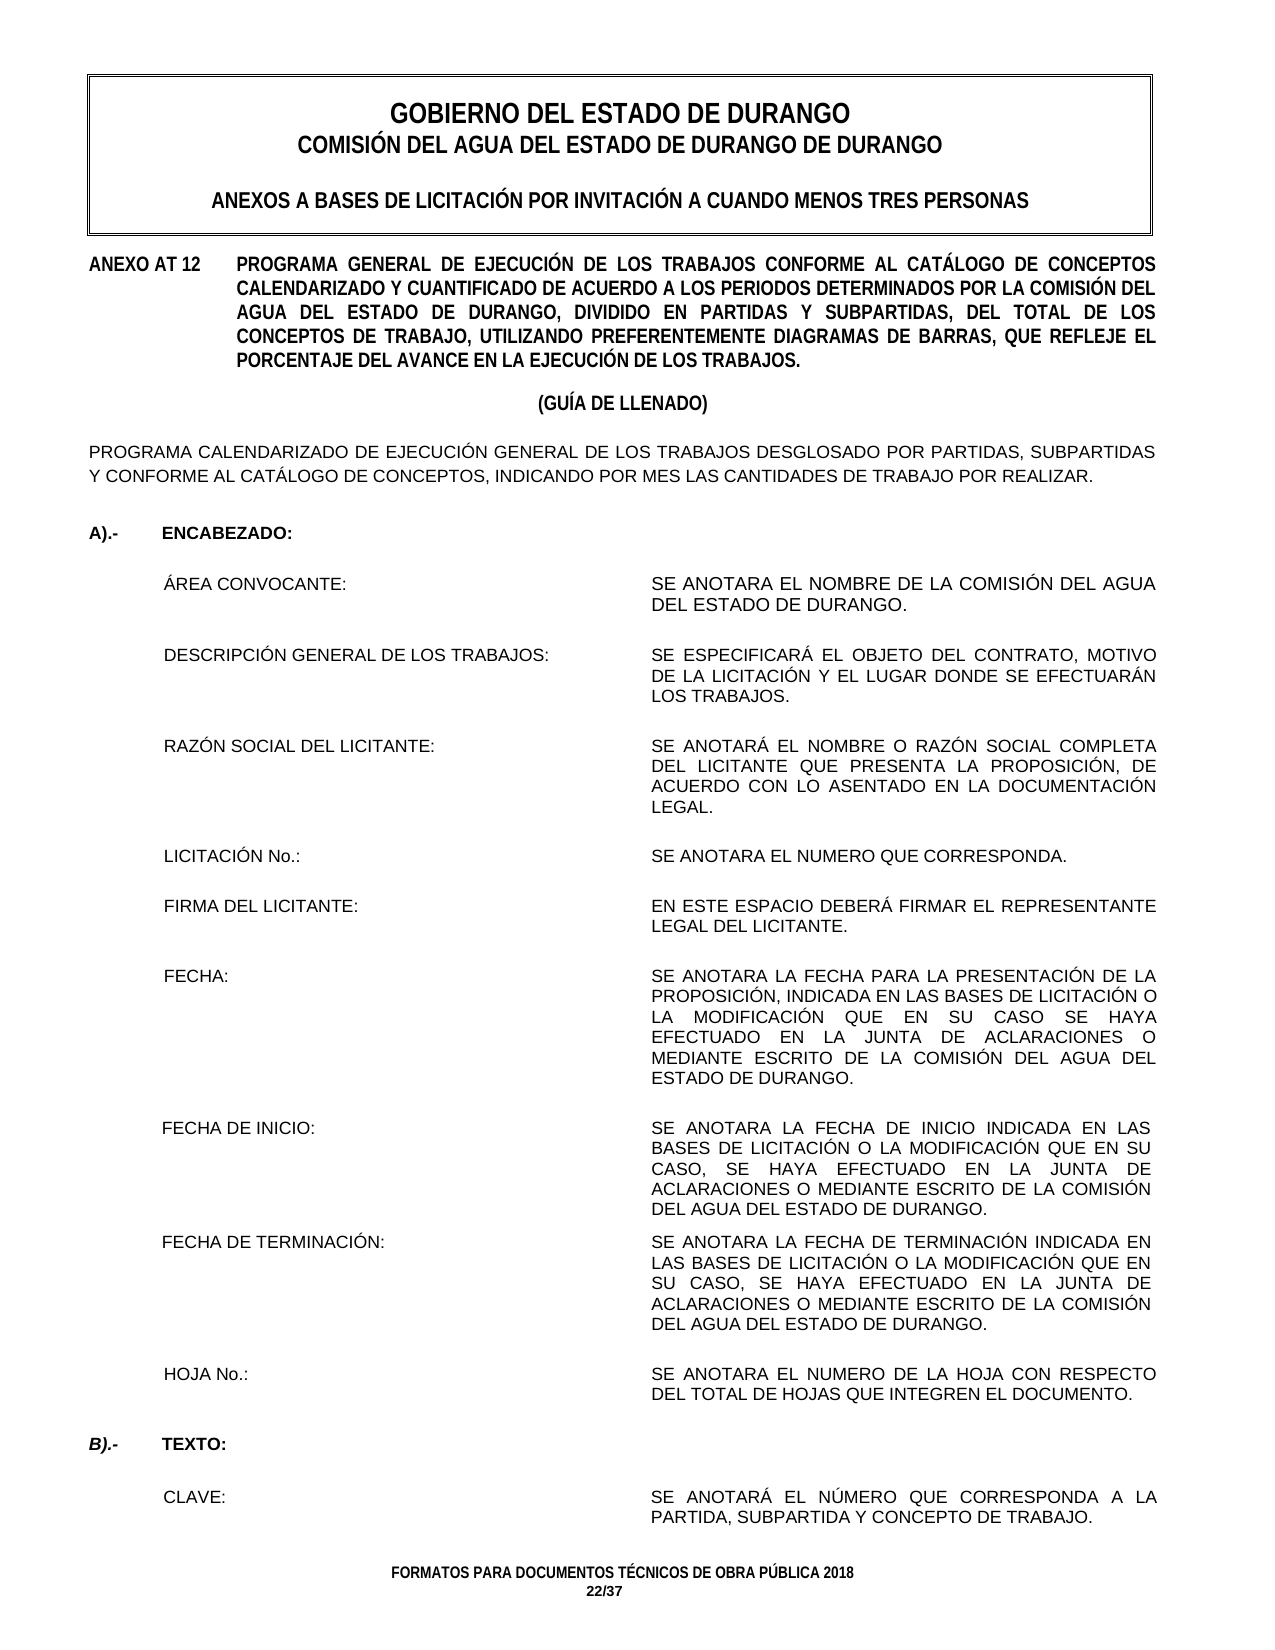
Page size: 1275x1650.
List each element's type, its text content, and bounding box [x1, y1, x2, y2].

text HOJA No.: SE ANOTARA EL NUMERO DE LA HOJA CON RESPECTO DEL TOTAL DE HOJAS QUE INTEGREN EL DOCUMENTO. [164, 1363, 1157, 1404]
text LICITACIÓN No.: SE ANOTARA EL NUMERO QUE CORRESPONDA. [164, 846, 1157, 867]
text A).- ENCABEZADO: [89, 518, 1152, 543]
text FECHA: SE ANOTARA LA FECHA PARA LA PRESENTACIÓN DE LA PROPOSICIÓN, INDICADA EN LAS BASES DE LICITACIÓN O LA MODIFICACIÓN QUE EN SU CASO SE HAYA EFECTUADO EN LA JUNTA DE ACLARACIONES O MEDIANTE ESCRITO DE LA COMISIÓN DEL AGUA DEL ESTADO DE DURANGO. [164, 966, 1157, 1088]
text FECHA DE TERMINACIÓN: SE ANOTARA LA FECHA DE TERMINACIÓN INDICADA EN LAS BASES DE LICITACIÓN O LA MODIFICACIÓN QUE EN SU CASO, SE HAYA EFECTUADO EN LA JUNTA DE ACLARACIONES O MEDIANTE ESCRITO DE LA COMISIÓN DEL AGUA DEL ESTADO DE DURANGO. [162, 1232, 1152, 1334]
text FECHA DE INICIO: SE ANOTARA LA FECHA DE INICIO INDICADA EN LAS BASES DE LICITACIÓN O LA MODIFICACIÓN QUE EN SU CASO, SE HAYA EFECTUADO EN LA JUNTA DE ACLARACIONES O MEDIANTE ESCRITO DE LA COMISIÓN DEL AGUA DEL ESTADO DE DURANGO. [162, 1117, 1152, 1219]
text CLAVE: SE ANOTARÁ EL NÚMERO QUE CORRESPONDA A LA PARTIDA, SUBPARTIDA Y CONCEPTO DE TRABAJO. [163, 1487, 1157, 1527]
text FIRMA DEL LICITANTE: EN ESTE ESPACIO DEBERÁ FIRMAR EL REPRESENTANTE LEGAL DEL LICITANTE. [164, 896, 1157, 937]
text ÁREA CONVOCANTE: SE ANOTARA EL NOMBRE DE LA COMISIÓN DEL AGUA DEL ESTADO DE DURANGO. [164, 573, 1157, 616]
text DESCRIPCIÓN GENERAL DE LOS TRABAJOS: SE ESPECIFICARÁ EL OBJETO DEL CONTRATO, MOTIVO DE LA LICITACIÓN Y EL LUGAR DONDE SE EFECTUARÁN LOS TRABAJOS. [164, 645, 1157, 706]
text RAZÓN SOCIAL DEL LICITANTE: SE ANOTARÁ EL NOMBRE O RAZÓN SOCIAL COMPLETA DEL LICITANTE QUE PRESENTA LA PROPOSICIÓN, DE ACUERDO CON LO ASENTADO EN LA DOCUMENTACIÓN LEGAL. [164, 735, 1157, 817]
text PROGRAMA CALENDARIZADO DE EJECUCIÓN GENERAL DE LOS TRABAJOS DESGLOSADO POR PARTIDAS, SUBPARTIDAS Y CONFORME AL CATÁLOGO DE CONCEPTOS, INDICANDO POR MES LAS CANTIDADES DE TRABAJO POR REALIZAR. [89, 439, 1157, 487]
text B).- TEXTO: [89, 1433, 1157, 1454]
